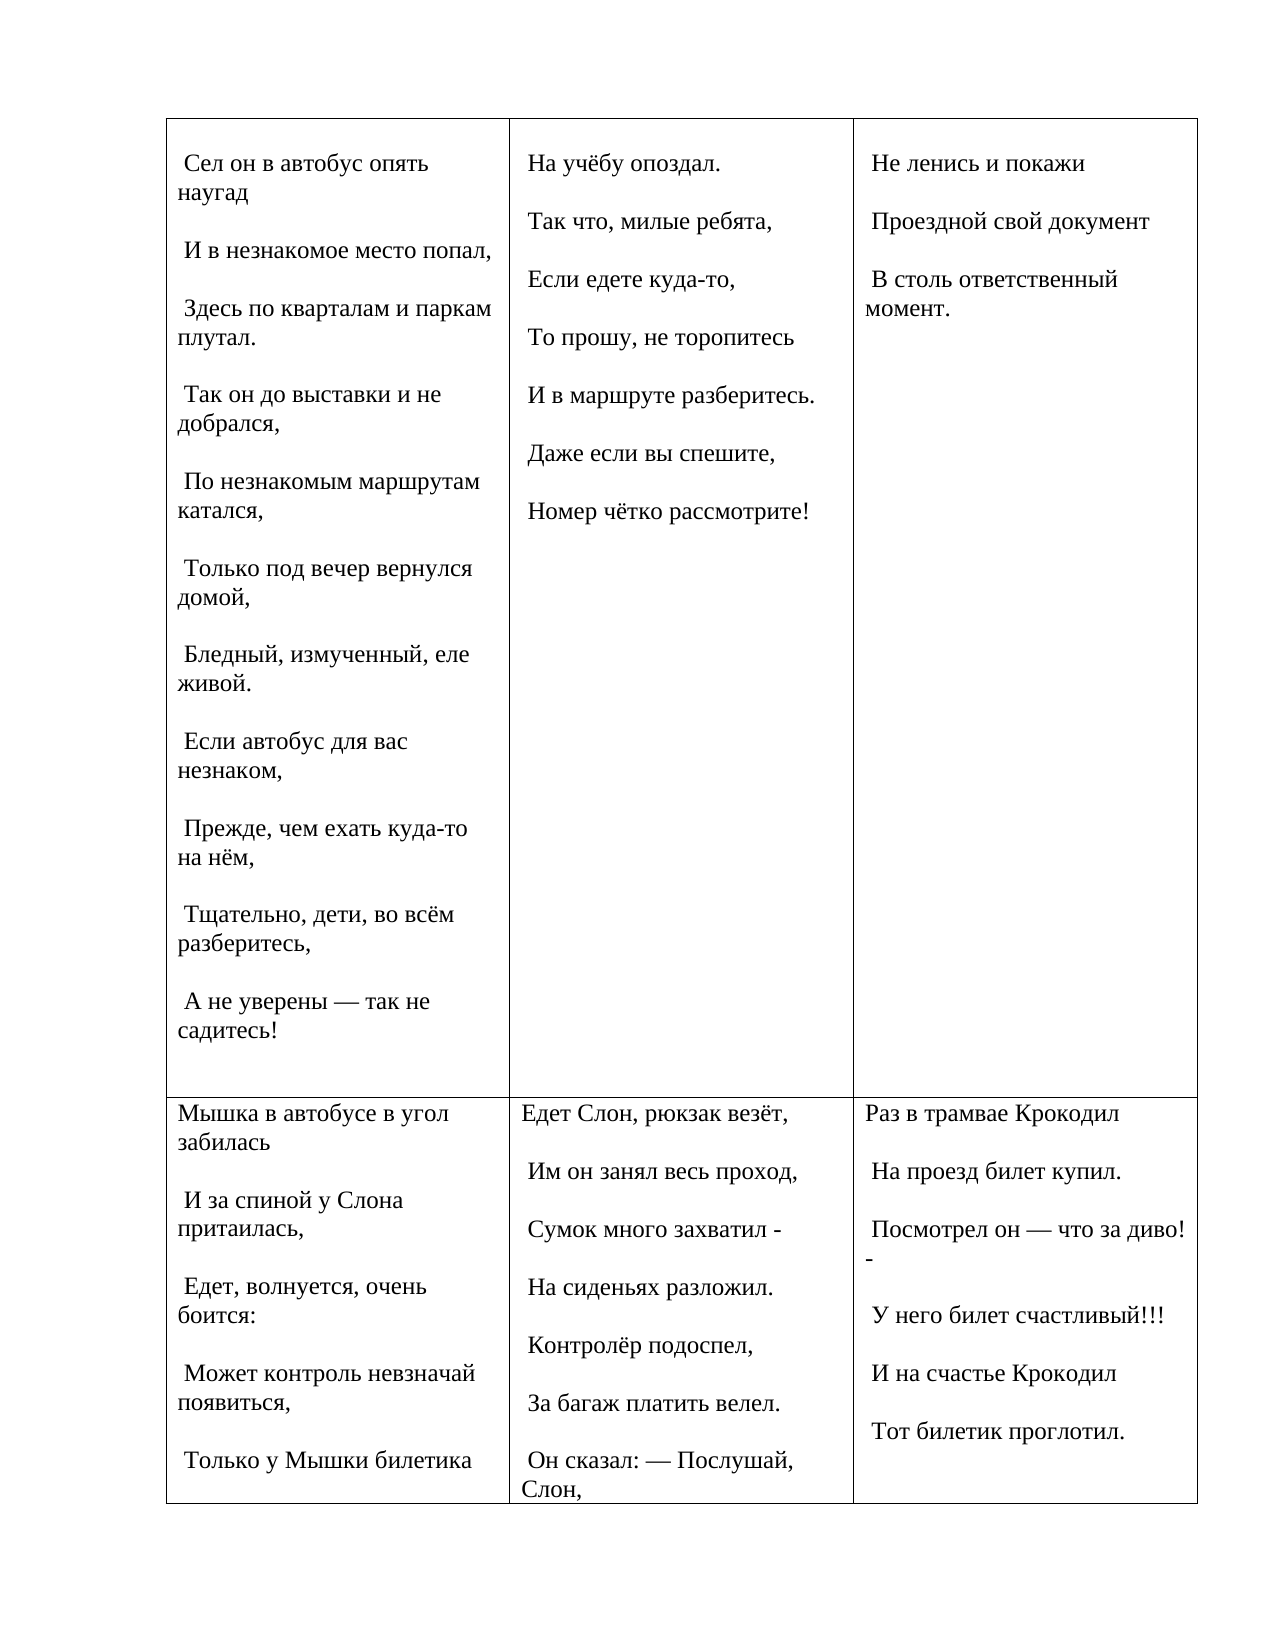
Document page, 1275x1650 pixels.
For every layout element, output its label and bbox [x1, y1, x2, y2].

table_cell [167, 119, 509, 1097]
table_cell [510, 119, 853, 1097]
table_cell [854, 119, 1197, 1097]
table_cell [854, 1098, 1197, 1503]
table_cell [167, 1098, 509, 1503]
table_cell [510, 1098, 853, 1503]
